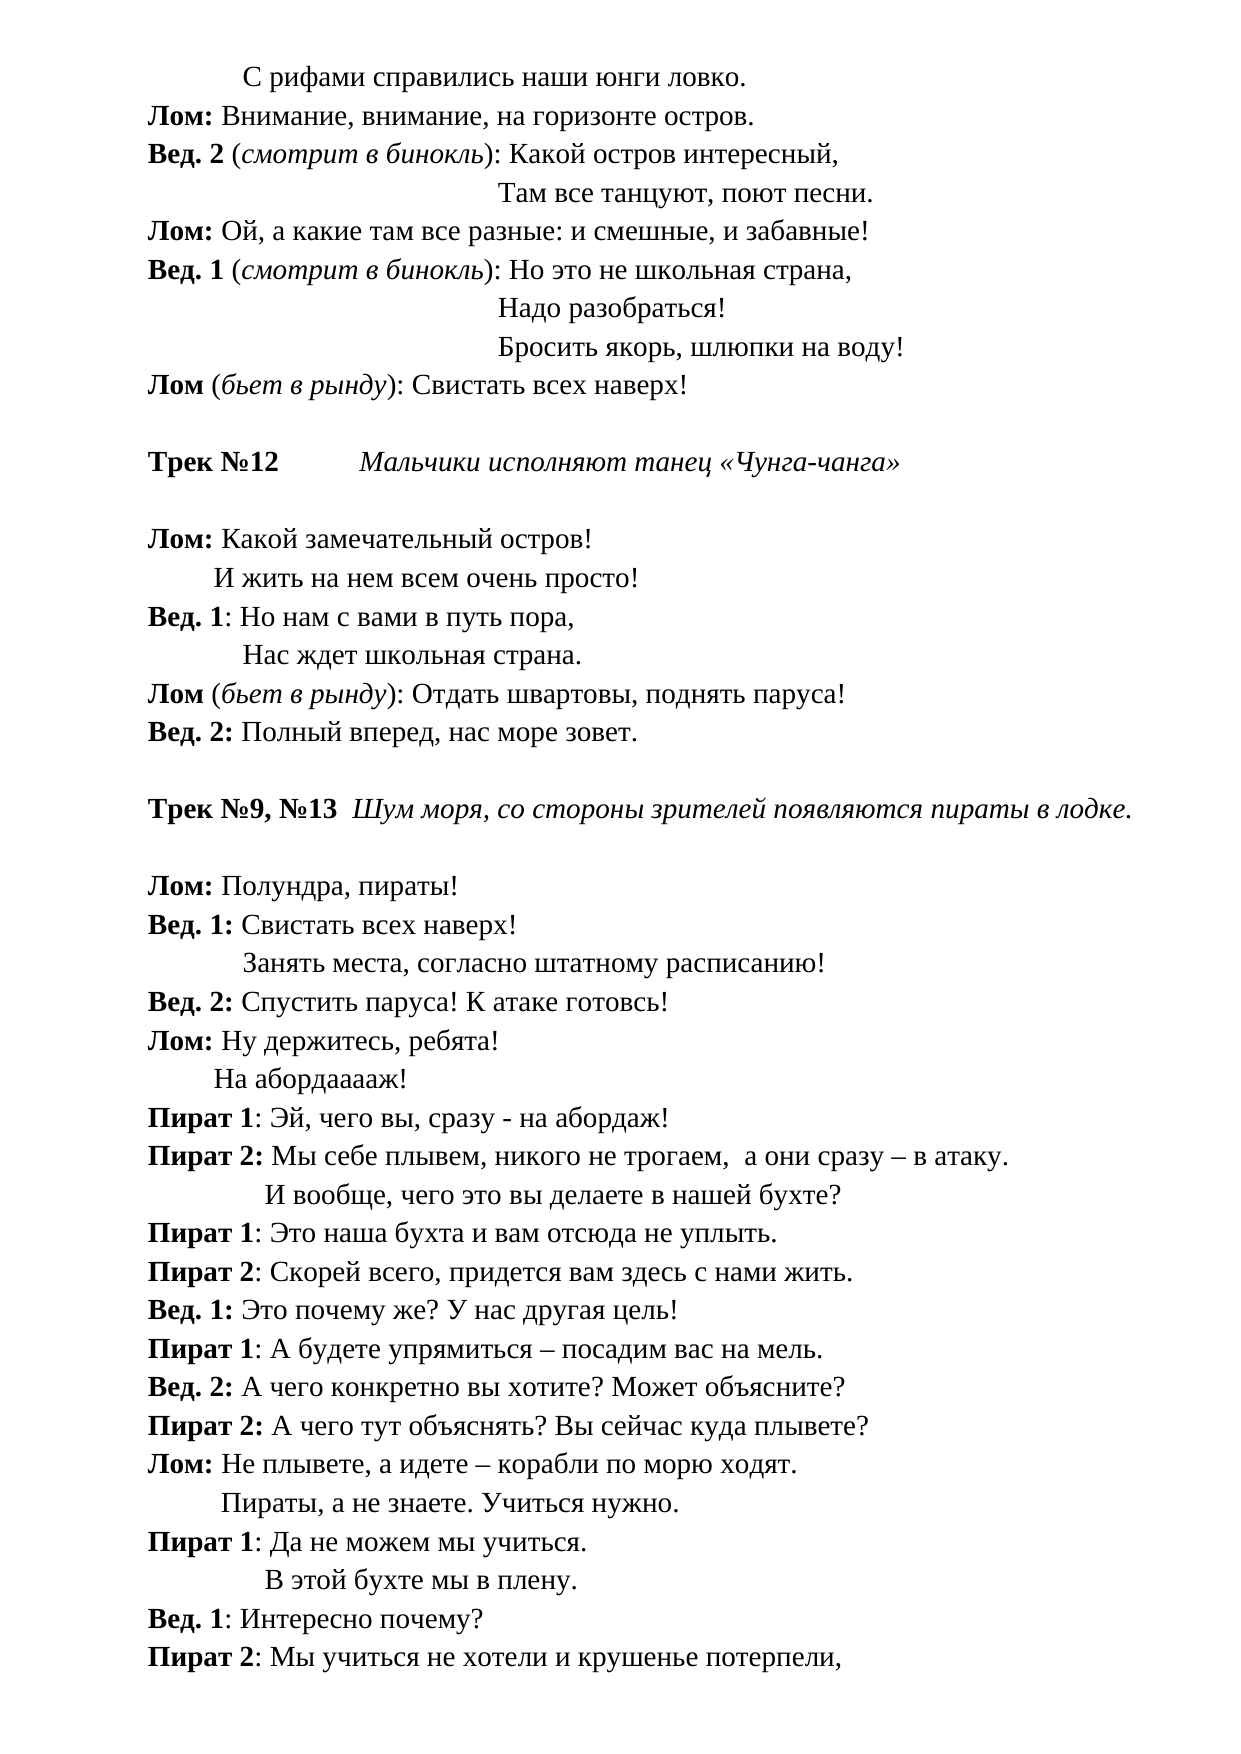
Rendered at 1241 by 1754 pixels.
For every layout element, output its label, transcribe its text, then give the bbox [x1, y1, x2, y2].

text Пират 2: Скорей всего, придется вам здесь с нами жить. [148, 1254, 1181, 1287]
text Лом (бьет в рынду): Отдать швартовы, поднять паруса! [148, 676, 1181, 709]
text Лом: Ой, а какие там все разные: и смешные, и забавные! [148, 213, 1181, 247]
text Занять места, согласно штатному расписанию! [148, 946, 1181, 979]
text Там все танцуют, поют песни. [148, 175, 1181, 208]
text С рифами справились наши юнги ловко. [148, 59, 1181, 93]
text Вед. 2: Спустить паруса! К атаке готовсь! [148, 984, 1181, 1018]
text И жить на нем всем очень просто! [148, 560, 1181, 594]
text На абордааааж! [148, 1061, 1181, 1095]
text Пират 2: А чего тут объяснять? Вы сейчас куда плывете? [148, 1408, 1181, 1442]
text Трек №9, №13 Шум моря, со стороны зрителей появляются пираты в лодке. [148, 791, 1181, 825]
text Пираты, а не знаете. Учиться нужно. [148, 1485, 1181, 1519]
text Нас ждет школьная страна. [148, 637, 1181, 671]
text Лом (бьет в рынду): Свистать всех наверх! [148, 367, 1181, 401]
text Вед. 1: Но нам с вами в путь пора, [148, 599, 1181, 632]
text Пират 2: Мы себе плывем, никого не трогаем, а они сразу – в атаку. [148, 1138, 1181, 1172]
text Лом: Внимание, внимание, на горизонте остров. [148, 98, 1181, 131]
text Вед. 1: Интересно почему? [148, 1601, 1181, 1634]
text Бросить якорь, шлюпки на воду! [148, 329, 1181, 362]
text Лом: Какой замечательный остров! [148, 522, 1181, 555]
text Пират 1: А будете упрямиться – посадим вас на мель. [148, 1331, 1181, 1364]
text Пират 1: Да не можем мы учиться. [148, 1524, 1181, 1557]
text Надо разобраться! [148, 290, 1181, 324]
text Вед. 2 (смотрит в бинокль): Какой остров интересный, [148, 136, 1181, 170]
text И вообще, чего это вы делаете в нашей бухте? [148, 1177, 1181, 1210]
text Лом: Полундра, пираты! [148, 868, 1181, 902]
text Пират 1: Это наша бухта и вам отсюда не уплыть. [148, 1215, 1181, 1249]
text Трек №12 Мальчики исполняют танец «Чунга-чанга» [148, 444, 1181, 478]
text Лом: Не плывете, а идете – корабли по морю ходят. [148, 1447, 1181, 1480]
text Вед. 2: Полный вперед, нас море зовет. [148, 714, 1181, 748]
text Вед. 1 (смотрит в бинокль): Но это не школьная страна, [148, 252, 1181, 285]
text В этой бухте мы в плену. [148, 1562, 1181, 1596]
text Вед. 1: Свистать всех наверх! [148, 907, 1181, 941]
text Лом: Ну держитесь, ребята! [148, 1023, 1181, 1056]
text Пират 2: Мы учиться не хотели и крушенье потерпели, [148, 1639, 1181, 1673]
text Вед. 1: Это почему же? У нас другая цель! [148, 1292, 1181, 1326]
text Вед. 2: А чего конкретно вы хотите? Может объясните? [148, 1369, 1181, 1403]
text Пират 1: Эй, чего вы, сразу - на абордаж! [148, 1100, 1181, 1133]
